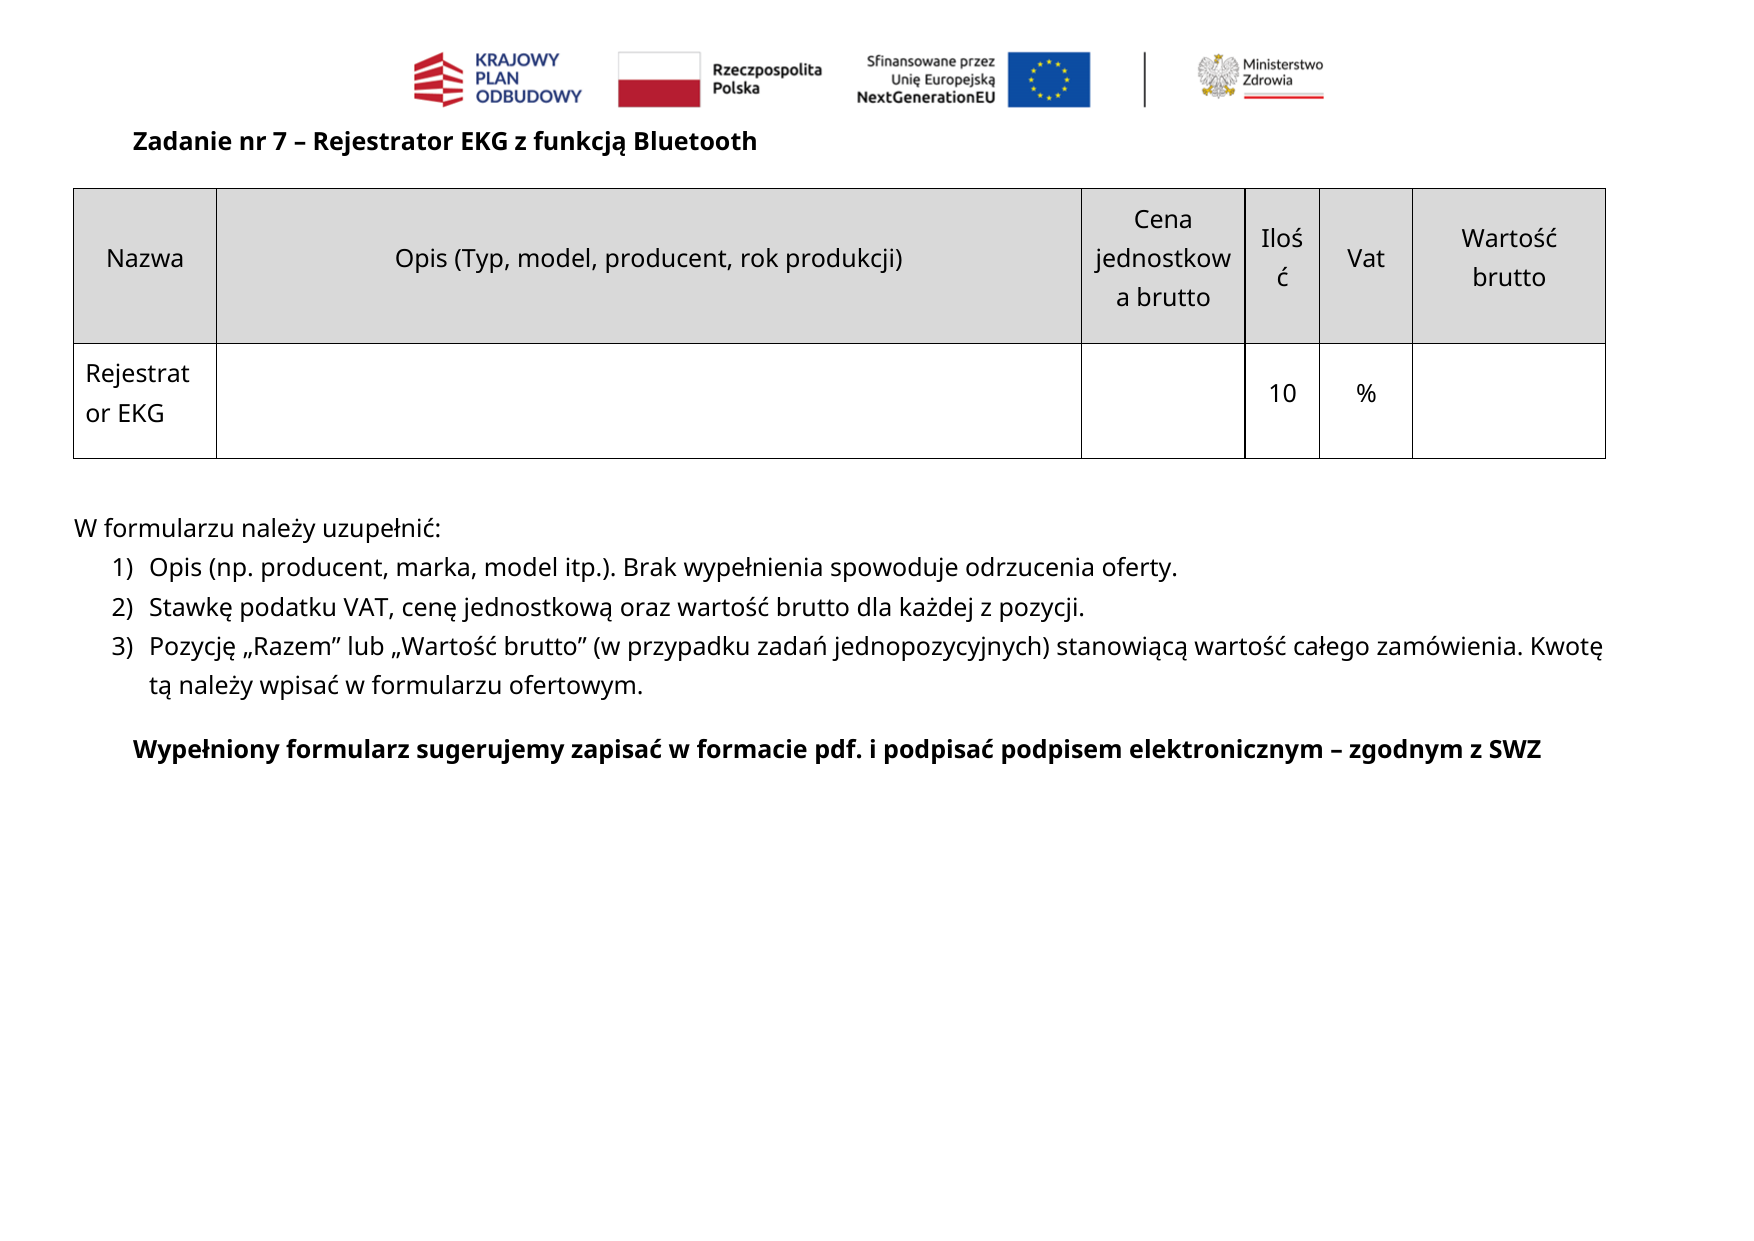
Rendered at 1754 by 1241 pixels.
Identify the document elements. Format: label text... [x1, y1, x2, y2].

list Stawkę podatku VAT, cenę jednostkową oraz wartość brutto dla każdej z pozycji. [111, 589, 1606, 623]
list Opis (np. producent, marka, model itp.). Brak wypełnienia spowoduje odrzucenia oferty. [111, 550, 1606, 584]
text W formularzu należy uzupełnić: [74, 511, 1606, 545]
table_header Ilość [1246, 189, 1319, 343]
list Pozycję „Razem” lub „Wartość brutto” (w przypadku zadań jednopozycyjnych) stanowiącą wartość całego zamówienia. Kwotę tą należy wpisać w formularzu ofertowym. [111, 628, 1606, 702]
table_cell 10 [1246, 344, 1319, 458]
list Wypełniony formularz sugerujemy zapisać w formacie pdf. i podpisać podpisem elektronicznym – zgodnym z SWZ [133, 732, 1606, 766]
text Zadanie nr 7 – Rejestrator EKG z funkcją Bluetooth [133, 124, 1606, 158]
picture [397, 29, 1343, 124]
table_cell [1413, 344, 1605, 458]
table_cell [1082, 344, 1244, 458]
table_header Wartość brutto [1413, 189, 1605, 343]
table_cell [217, 344, 1081, 458]
table_cell % [1320, 344, 1412, 458]
table_cell Rejestrator EKG [74, 344, 216, 458]
table_header Nazwa [74, 189, 216, 343]
table_header Vat [1320, 189, 1412, 343]
table_header Cena jednostkowa brutto [1082, 189, 1244, 343]
table_header Opis (Typ, model, producent, rok produkcji) [217, 189, 1081, 343]
